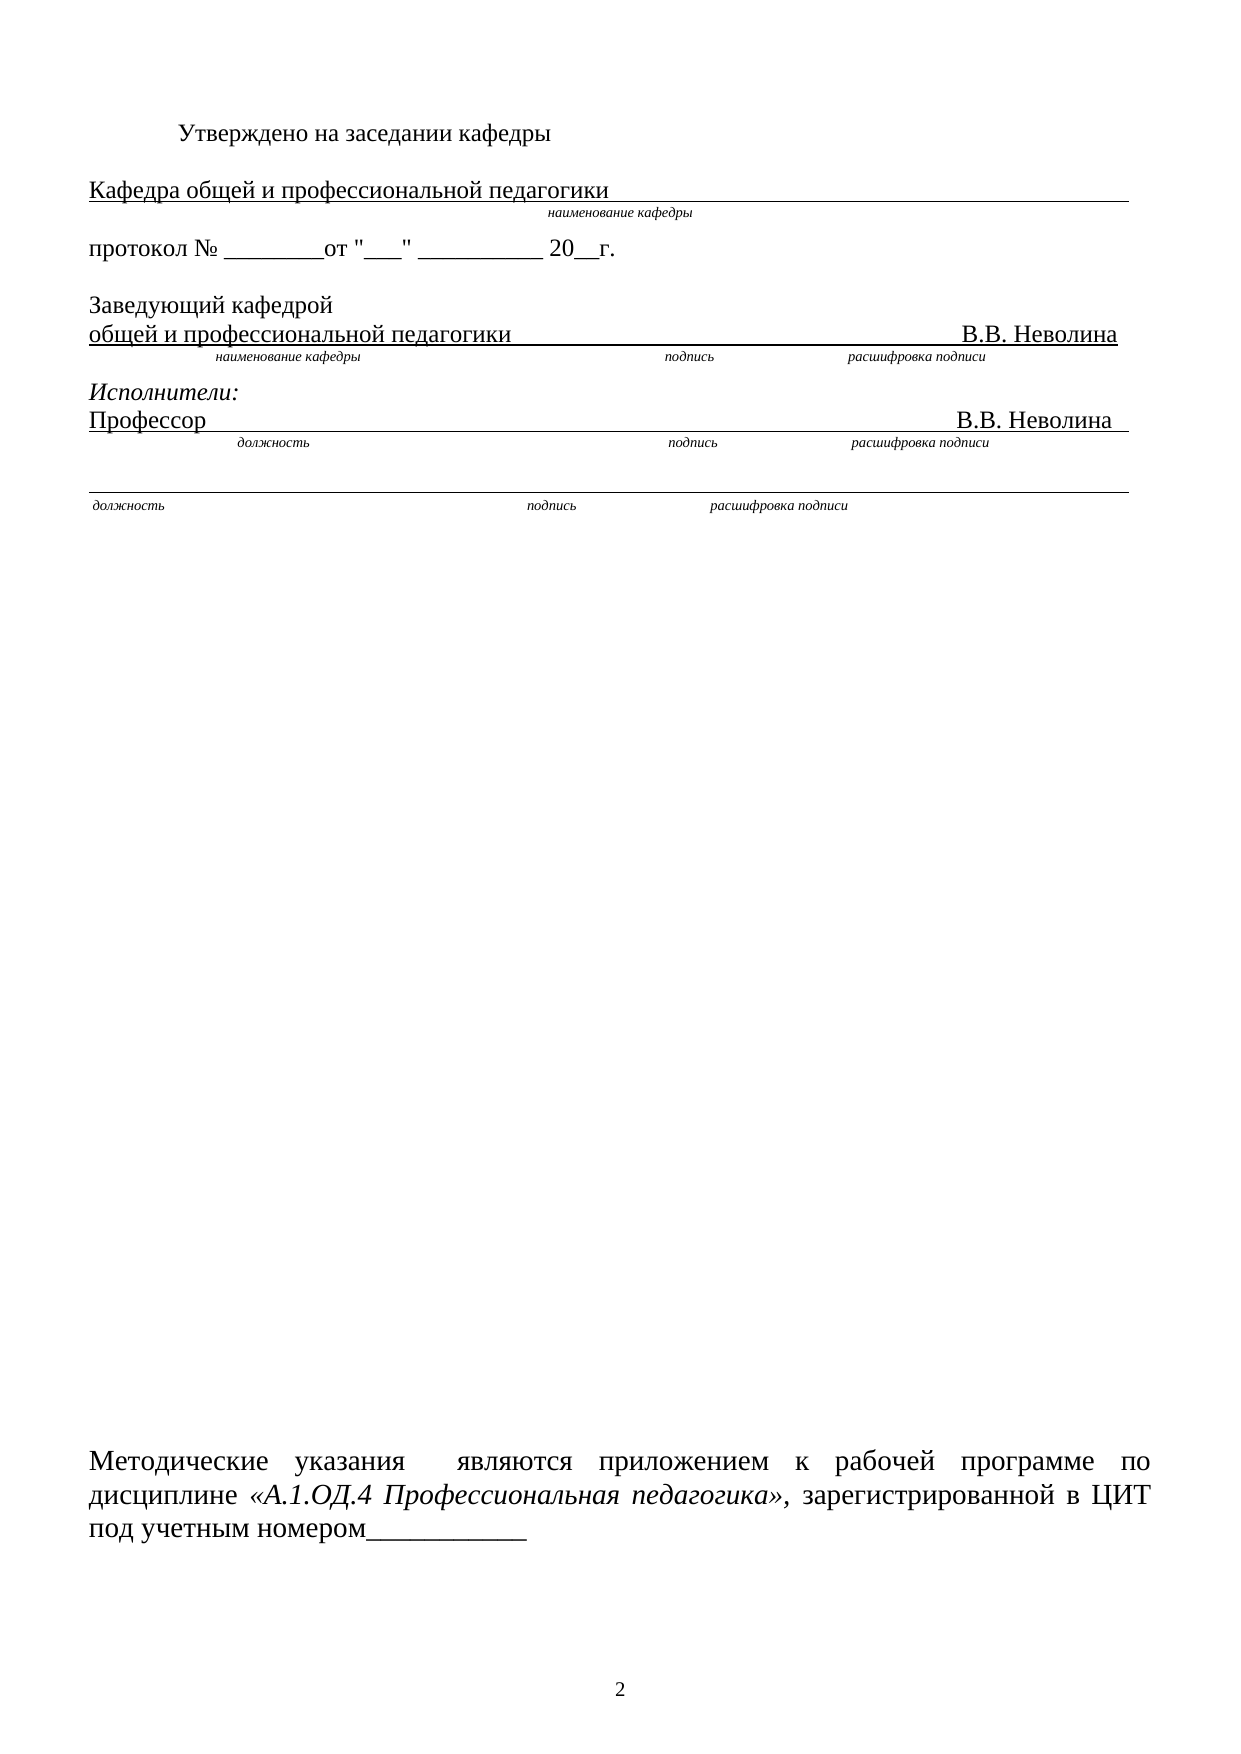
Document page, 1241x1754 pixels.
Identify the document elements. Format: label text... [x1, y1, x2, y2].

text должность подпись расшифровка подписи [89, 497, 1152, 525]
text наименование кафедры подпись расшифровка подписи [89, 348, 1152, 377]
text наименование кафедры [89, 204, 1152, 233]
text Методические указания являются приложением к рабочей программе по дисциплине «А.1.ОД.4 Профессиональная педагогика», зарегистрированной в ЦИТ под учетным номером___________ [89, 1443, 1152, 1544]
text Заведующий кафедрой [89, 291, 1152, 319]
text Исполнители: [89, 377, 1152, 406]
text общей и профессиональной педагогики В.В. Неволина [89, 319, 1152, 348]
text должность подпись расшифровка подписи [89, 434, 1152, 463]
text Профессор В.В. Неволина [89, 406, 1152, 434]
text протокол № ________от "___" __________ 20__г. [89, 233, 1152, 262]
text Кафедра общей и профессиональной педагогики [89, 176, 1152, 204]
text Утверждено на заседании кафедры [89, 118, 1152, 147]
